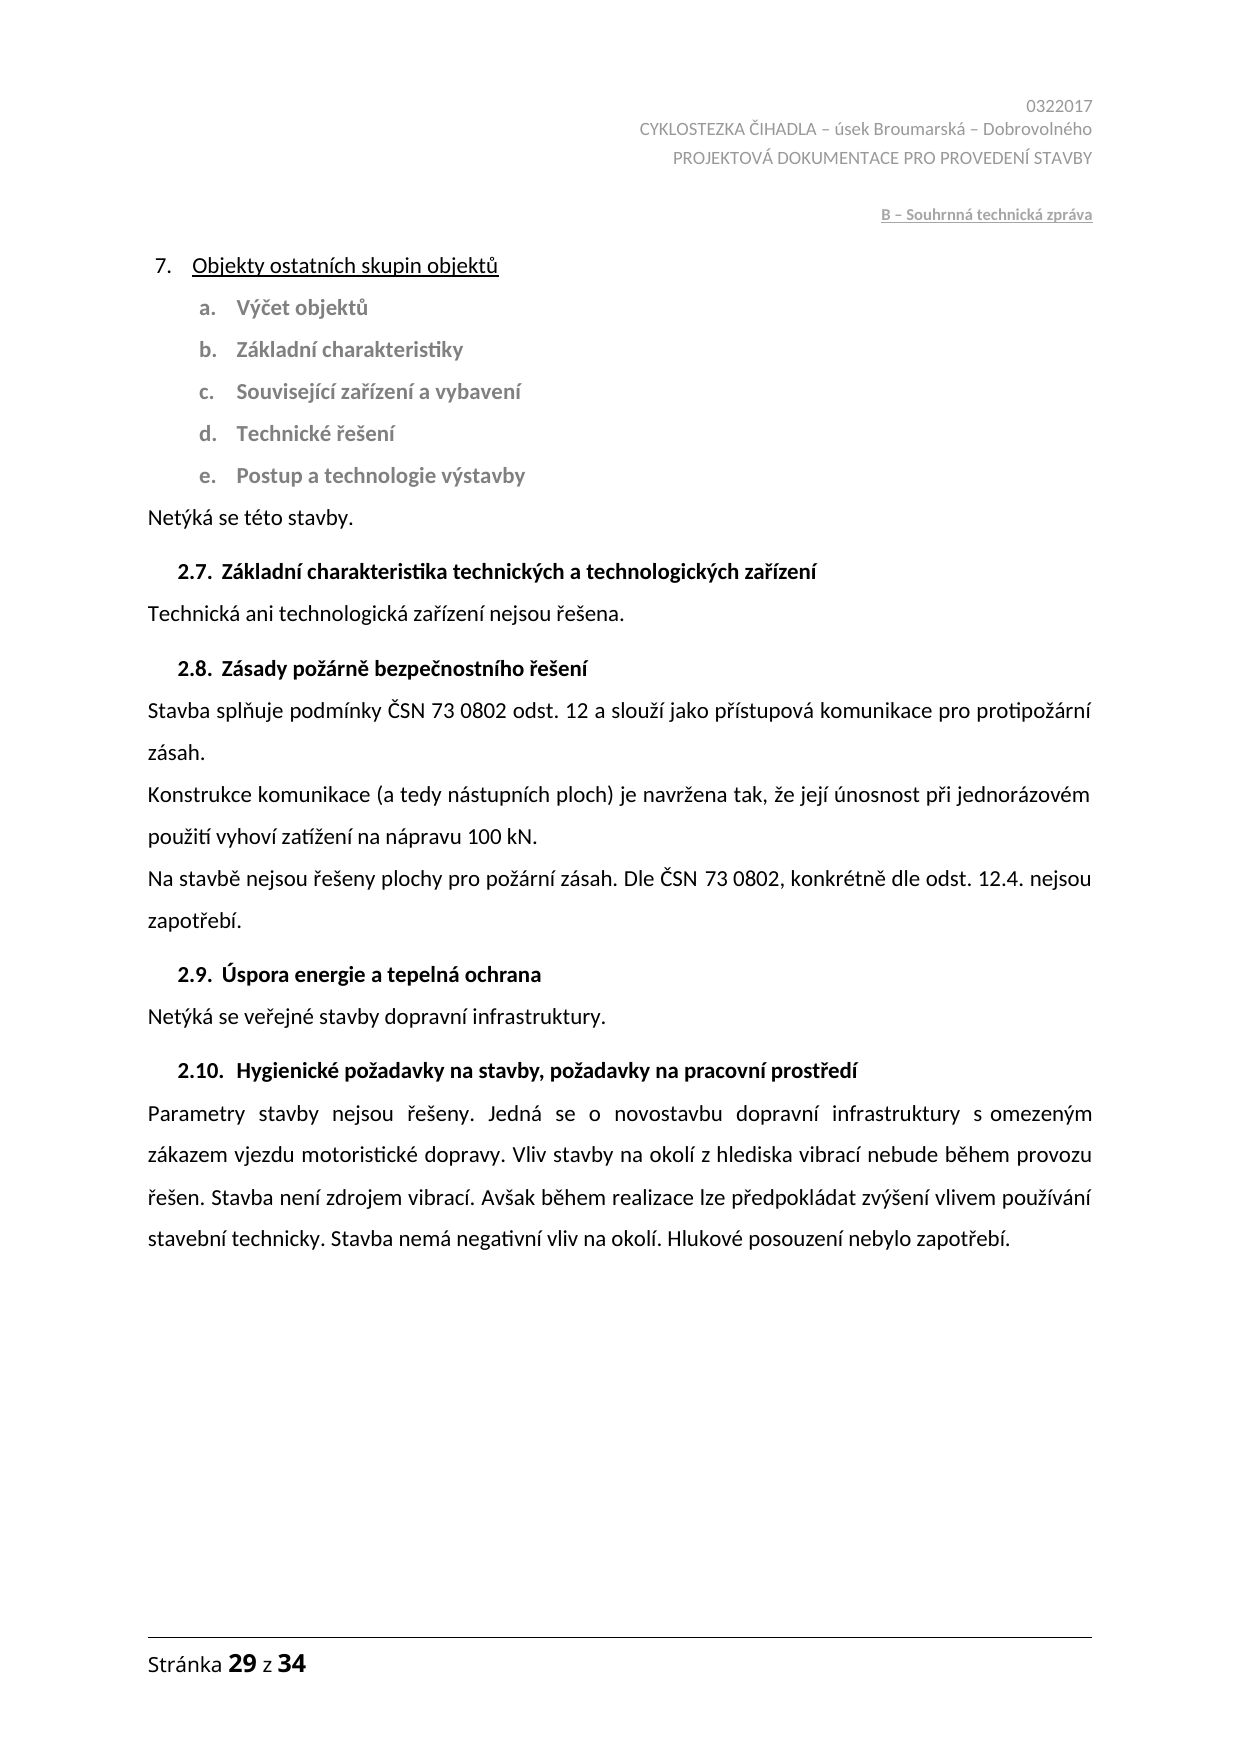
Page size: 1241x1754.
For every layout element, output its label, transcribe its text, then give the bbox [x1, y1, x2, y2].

subtitle Hygienické požadavky na stavby, požadavky na pracovní prostředí [177, 1057, 1092, 1085]
list Technické řešení [199, 419, 1092, 447]
list Objekty ostatních skupin objektů [154, 251, 1092, 279]
list Výčet objektů [199, 293, 1092, 321]
subtitle Zásady požárně bezpečnostního řešení [177, 654, 1092, 682]
list Základní charakteristiky [199, 335, 1092, 363]
list Související zařízení a vybavení [199, 377, 1092, 405]
subtitle Úspora energie a tepelná ochrana [177, 960, 1092, 988]
text Netýká se veřejné stavby dopravní infrastruktury. [148, 1002, 1092, 1030]
text Konstrukce komunikace (a tedy nástupních ploch) je navržena tak, že její únosnost při jednorázovém použití vyhoví zatížení na nápravu 100 kN. [148, 780, 1092, 850]
text Netýká se této stavby. [148, 503, 1092, 531]
text Parametry stavby nejsou řešeny. Jedná se o novostavbu dopravní infrastruktury s omezeným zákazem vjezdu motoristické dopravy. Vliv stavby na okolí z hlediska vibrací nebude během provozu řešen. Stavba není zdrojem vibrací. Avšak během realizace lze předpokládat zvýšení vlivem používání stavební technicky. Stavba nemá negativní vliv na okolí. Hlukové posouzení nebylo zapotřebí. [148, 1099, 1092, 1253]
text Technická ani technologická zařízení nejsou řešena. [148, 599, 1092, 627]
text Na stavbě nejsou řešeny plochy pro požární zásah. Dle ČSN 73 0802, konkrétně dle odst. 12.4. nejsou zapotřebí. [148, 864, 1092, 934]
text Stavba splňuje podmínky ČSN 73 0802 odst. 12 a slouží jako přístupová komunikace pro protipožární zásah. [148, 696, 1092, 766]
list Postup a technologie výstavby [199, 461, 1092, 489]
subtitle Základní charakteristika technických a technologických zařízení [177, 557, 1092, 585]
